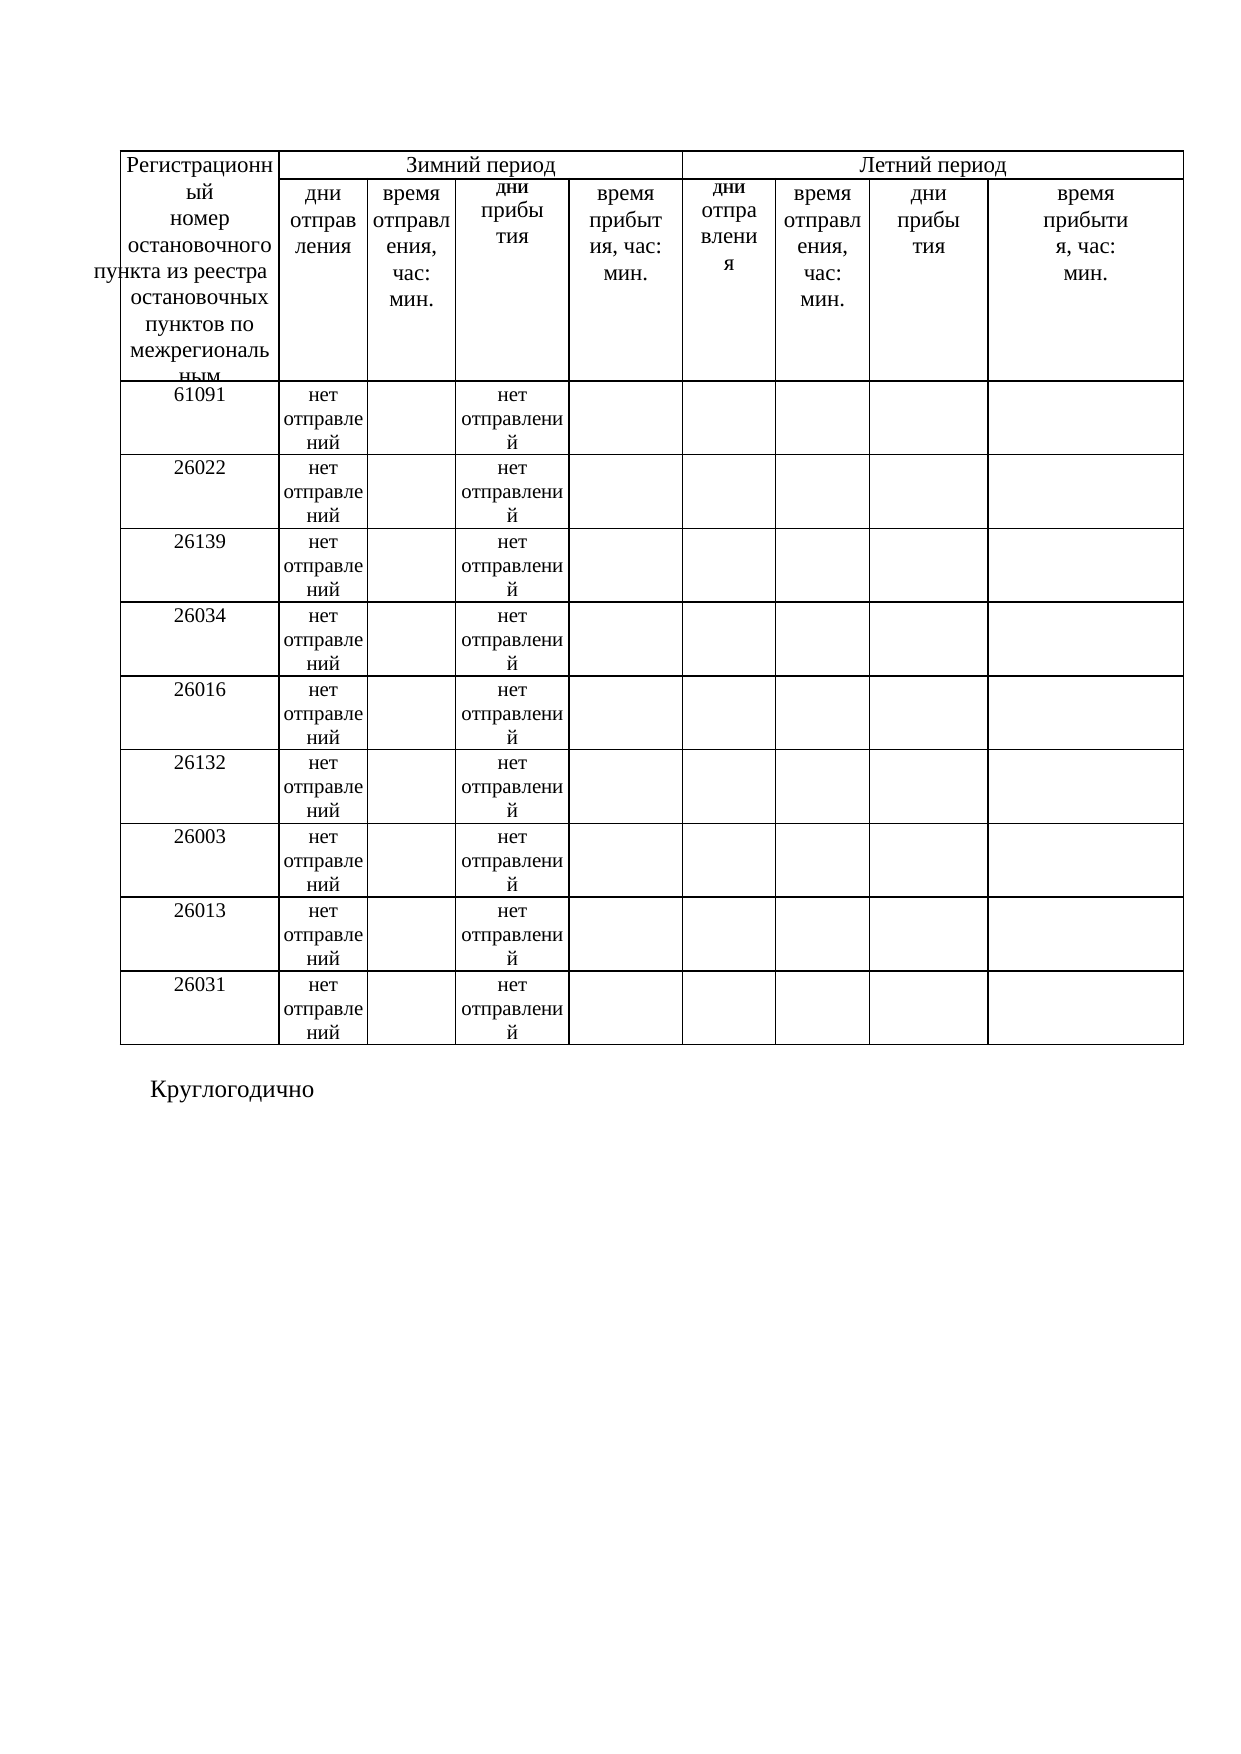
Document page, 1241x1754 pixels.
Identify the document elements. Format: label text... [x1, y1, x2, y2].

table_cell [776, 603, 869, 675]
table_cell [368, 898, 455, 970]
table_cell нет отправлений [280, 677, 367, 749]
table_cell [683, 677, 775, 749]
table_cell [368, 677, 455, 749]
table_cell 26022 [121, 455, 278, 527]
table_cell нет отправлений [456, 382, 568, 454]
table_cell [570, 529, 682, 601]
table_cell [683, 455, 775, 527]
table_cell [368, 972, 455, 1044]
table_cell [683, 382, 775, 454]
table_cell [989, 455, 1183, 527]
table_cell [570, 898, 682, 970]
table_cell 26031 [121, 972, 278, 1044]
table_cell нет отправлений [280, 455, 367, 527]
table_cell [776, 750, 869, 822]
table_cell [368, 382, 455, 454]
table_cell нет отправлений [280, 382, 367, 454]
table_cell нет отправлений [280, 972, 367, 1044]
table_cell [870, 898, 987, 970]
table_cell 26034 [121, 603, 278, 675]
text Круглогодично [150, 1074, 1090, 1103]
table_cell [870, 750, 987, 822]
table_cell [683, 972, 775, 1044]
table_cell 26013 [121, 898, 278, 970]
table_cell нет отправлений [280, 898, 367, 970]
table_cell время прибыти я, час: мин. [989, 180, 1183, 380]
table_cell [683, 750, 775, 822]
table_cell [570, 382, 682, 454]
table_cell [368, 603, 455, 675]
table_cell [683, 529, 775, 601]
table_cell нет отправлений [456, 677, 568, 749]
table_header Летний период [683, 152, 1183, 178]
table_cell время прибыт ия, час: мин. [570, 180, 682, 380]
table_header Зимний период [280, 152, 682, 178]
table_cell ДНИ отпра влени я [683, 180, 775, 380]
table_cell 61091 [121, 382, 278, 454]
table_cell [368, 750, 455, 822]
table_cell [776, 972, 869, 1044]
table_cell [570, 677, 682, 749]
table_cell нет отправлений [456, 455, 568, 527]
table_cell [989, 824, 1183, 896]
table_cell ДНИ прибы тия [456, 180, 568, 380]
table_cell 26132 [121, 750, 278, 822]
table_cell [683, 898, 775, 970]
table_cell дни прибы тия [870, 180, 987, 380]
table_cell нет отправлений [456, 898, 568, 970]
table_cell [989, 529, 1183, 601]
table_cell время отправл ения, час: мин. [368, 180, 455, 380]
table_cell [870, 824, 987, 896]
table_cell 26016 [121, 677, 278, 749]
table_cell [870, 455, 987, 527]
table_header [121, 152, 278, 380]
table_cell 26003 [121, 824, 278, 896]
table_cell [368, 529, 455, 601]
table_cell дни отправ ления [280, 180, 367, 380]
table_cell нет отправлений [280, 824, 367, 896]
table_cell [870, 972, 987, 1044]
table_cell [776, 382, 869, 454]
table_cell [683, 824, 775, 896]
table_cell [870, 603, 987, 675]
table_cell [870, 529, 987, 601]
table_cell [570, 972, 682, 1044]
table_cell [870, 382, 987, 454]
table_cell [989, 677, 1183, 749]
table_cell нет отправлений [456, 972, 568, 1044]
table_cell [870, 677, 987, 749]
table_cell [776, 677, 869, 749]
table_cell 26139 [121, 529, 278, 601]
table_cell нет отправлений [280, 529, 367, 601]
table_cell [368, 455, 455, 527]
table_cell [570, 455, 682, 527]
table_cell [368, 824, 455, 896]
table_cell [683, 603, 775, 675]
table_cell [989, 898, 1183, 970]
table_cell время отправл ения, час: мин. [776, 180, 869, 380]
table_cell [989, 603, 1183, 675]
table_cell [989, 382, 1183, 454]
table_cell нет отправлений [456, 824, 568, 896]
table_cell нет отправлений [456, 529, 568, 601]
table_cell [776, 898, 869, 970]
table_cell [570, 824, 682, 896]
table_cell [989, 750, 1183, 822]
table_cell [989, 972, 1183, 1044]
table_cell [776, 455, 869, 527]
table_cell нет отправлений [280, 750, 367, 822]
table_cell нет отправлений [456, 750, 568, 822]
table_cell нет отправлений [280, 603, 367, 675]
table_cell [776, 824, 869, 896]
table_cell [776, 529, 869, 601]
table_cell нет отправлений [456, 603, 568, 675]
table_cell [570, 603, 682, 675]
table_cell [570, 750, 682, 822]
